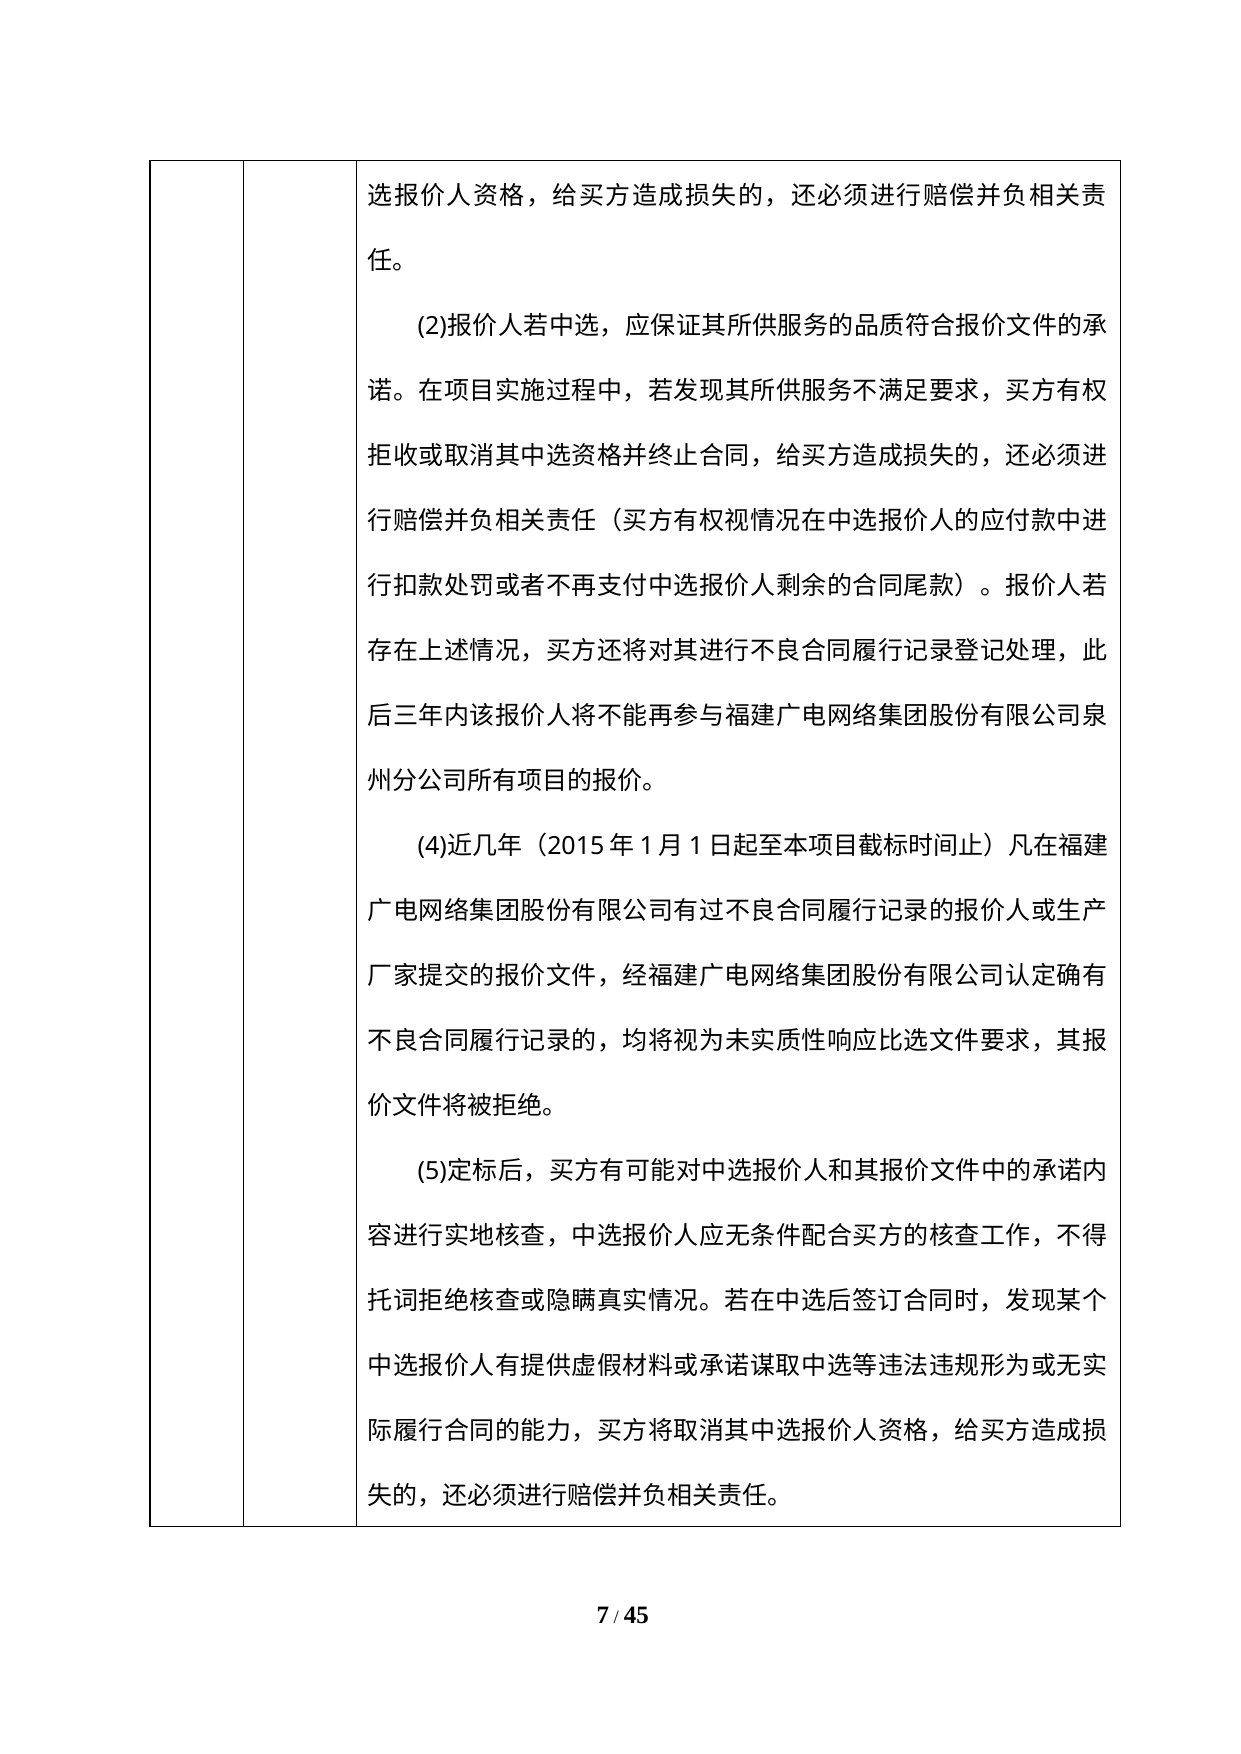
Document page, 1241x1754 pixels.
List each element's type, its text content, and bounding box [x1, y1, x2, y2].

table_cell [244, 161, 356, 1526]
table_cell 7 [151, 161, 243, 1526]
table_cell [357, 161, 1120, 1526]
